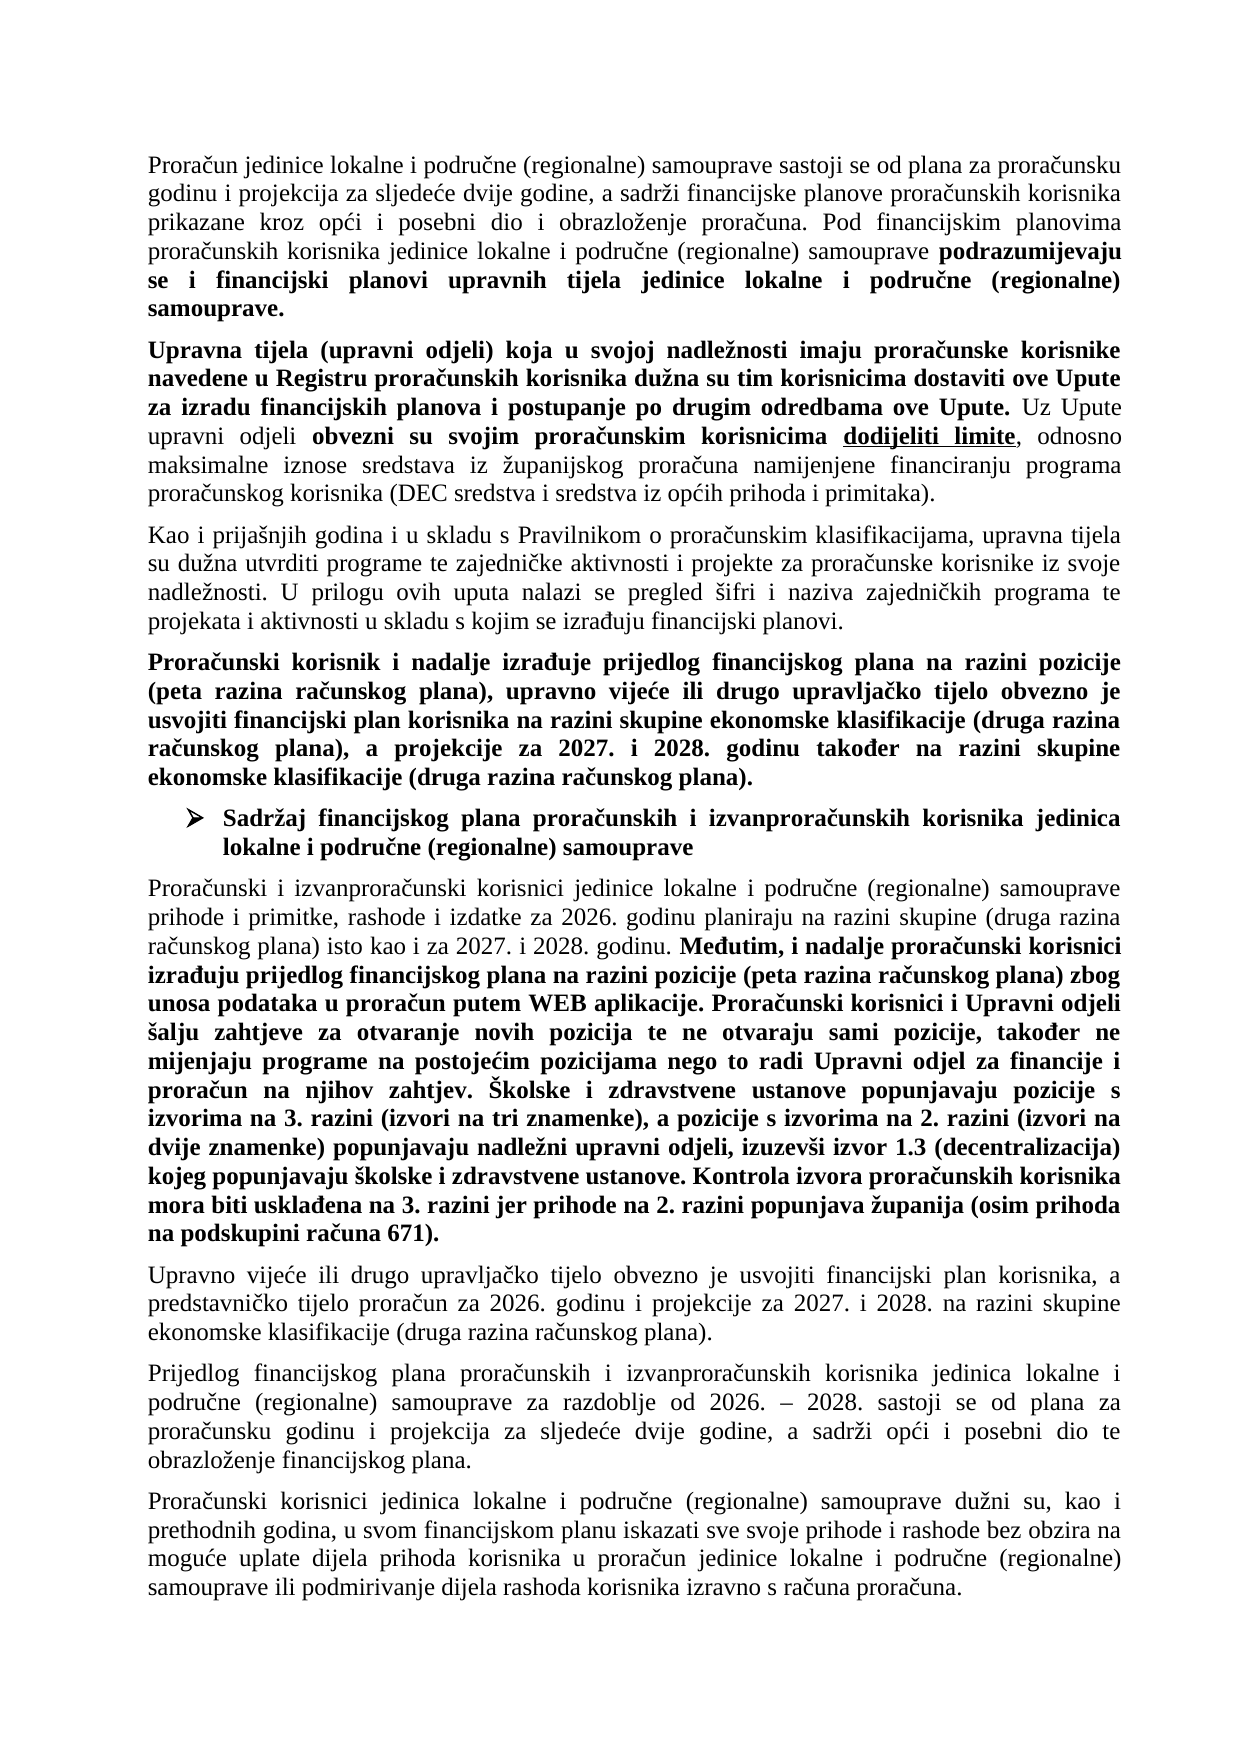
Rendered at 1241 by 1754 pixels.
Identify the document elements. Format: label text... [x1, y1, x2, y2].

list Sadržaj financijskog plana proračunskih i izvanproračunskih korisnika jedinica lokalne i područne (regionalne) samouprave [185, 803, 1122, 861]
text Upravna tijela (upravni odjeli) koja u svojoj nadležnosti imaju proračunske korisnike navedene u Registru proračunskih korisnika dužna su tim korisnicima dostaviti ove Upute za izradu financijskih planova i postupanje po drugim odredbama ove Upute. Uz Upute upravni odjeli obvezni su svojim proračunskim korisnicima dodijeliti limite, odnosno maksimalne iznose sredstava iz županijskog proračuna namijenjene financiranju programa proračunskog korisnika (DEC sredstva i sredstva iz općih prihoda i primitaka). [148, 335, 1122, 507]
text Upravno vijeće ili drugo upravljačko tijelo obvezno je usvojiti financijski plan korisnika, a predstavničko tijelo proračun za 2026. godinu i projekcije za 2027. i 2028. na razini skupine ekonomske klasifikacije (druga razina računskog plana). [148, 1260, 1122, 1346]
text Proračunski i izvanproračunski korisnici jedinice lokalne i područne (regionalne) samouprave prihode i primitke, rashode i izdatke za 2026. godinu planiraju na razini skupine (druga razina računskog plana) isto kao i za 2027. i 2028. godinu. Međutim, i nadalje proračunski korisnici izrađuju prijedlog financijskog plana na razini pozicije (peta razina računskog plana) zbog unosa podataka u proračun putem WEB aplikacije. Proračunski korisnici i Upravni odjeli šalju zahtjeve za otvaranje novih pozicija te ne otvaraju sami pozicije, također ne mijenjaju programe na postojećim pozicijama nego to radi Upravni odjel za financije i proračun na njihov zahtjev. Školske i zdravstvene ustanove popunjavaju pozicije s izvorima na 3. razini (izvori na tri znamenke), a pozicije s izvorima na 2. razini (izvori na dvije znamenke) popunjavaju nadležni upravni odjeli, izuzevši izvor 1.3 (decentralizacija) kojeg popunjavaju školske i zdravstvene ustanove. Kontrola izvora proračunskih korisnika mora biti usklađena na 3. razini jer prihode na 2. razini popunjava županija (osim prihoda na podskupini računa 671). [148, 873, 1122, 1247]
text Prijedlog financijskog plana proračunskih i izvanproračunskih korisnika jedinica lokalne i područne (regionalne) samouprave za razdoblje od 2026. – 2028. sastoji se od plana za proračunsku godinu i projekcija za sljedeće dvije godine, a sadrži opći i posebni dio te obrazloženje financijskog plana. [148, 1358, 1122, 1473]
text Kao i prijašnjih godina i u skladu s Pravilnikom o proračunskim klasifikacijama, upravna tijela su dužna utvrditi programe te zajedničke aktivnosti i projekte za proračunske korisnike iz svoje nadležnosti. U prilogu ovih uputa nalazi se pregled šifri i naziva zajedničkih programa te projekata i aktivnosti u skladu s kojim se izrađuju financijski planovi. [148, 520, 1122, 635]
text Proračunski korisnik i nadalje izrađuje prijedlog financijskog plana na razini pozicije (peta razina računskog plana), upravno vijeće ili drugo upravljačko tijelo obvezno je usvojiti financijski plan korisnika na razini skupine ekonomske klasifikacije (druga razina računskog plana), a projekcije za 2027. i 2028. godinu također na razini skupine ekonomske klasifikacije (druga razina računskog plana). [148, 647, 1122, 791]
text Proračun jedinice lokalne i područne (regionalne) samouprave sastoji se od plana za proračunsku godinu i projekcija za sljedeće dvije godine, a sadrži financijske planove proračunskih korisnika prikazane kroz opći i posebni dio i obrazloženje proračuna. Pod financijskim planovima proračunskih korisnika jedinice lokalne i područne (regionalne) samouprave podrazumijevaju se i financijski planovi upravnih tijela jedinice lokalne i područne (regionalne) samouprave. [148, 150, 1122, 322]
text Proračunski korisnici jedinica lokalne i područne (regionalne) samouprave dužni su, kao i prethodnih godina, u svom financijskom planu iskazati sve svoje prihode i rashode bez obzira na moguće uplate dijela prihoda korisnika u proračun jedinice lokalne i područne (regionalne) samouprave ili podmirivanje dijela rashoda korisnika izravno s računa proračuna. [148, 1486, 1122, 1601]
